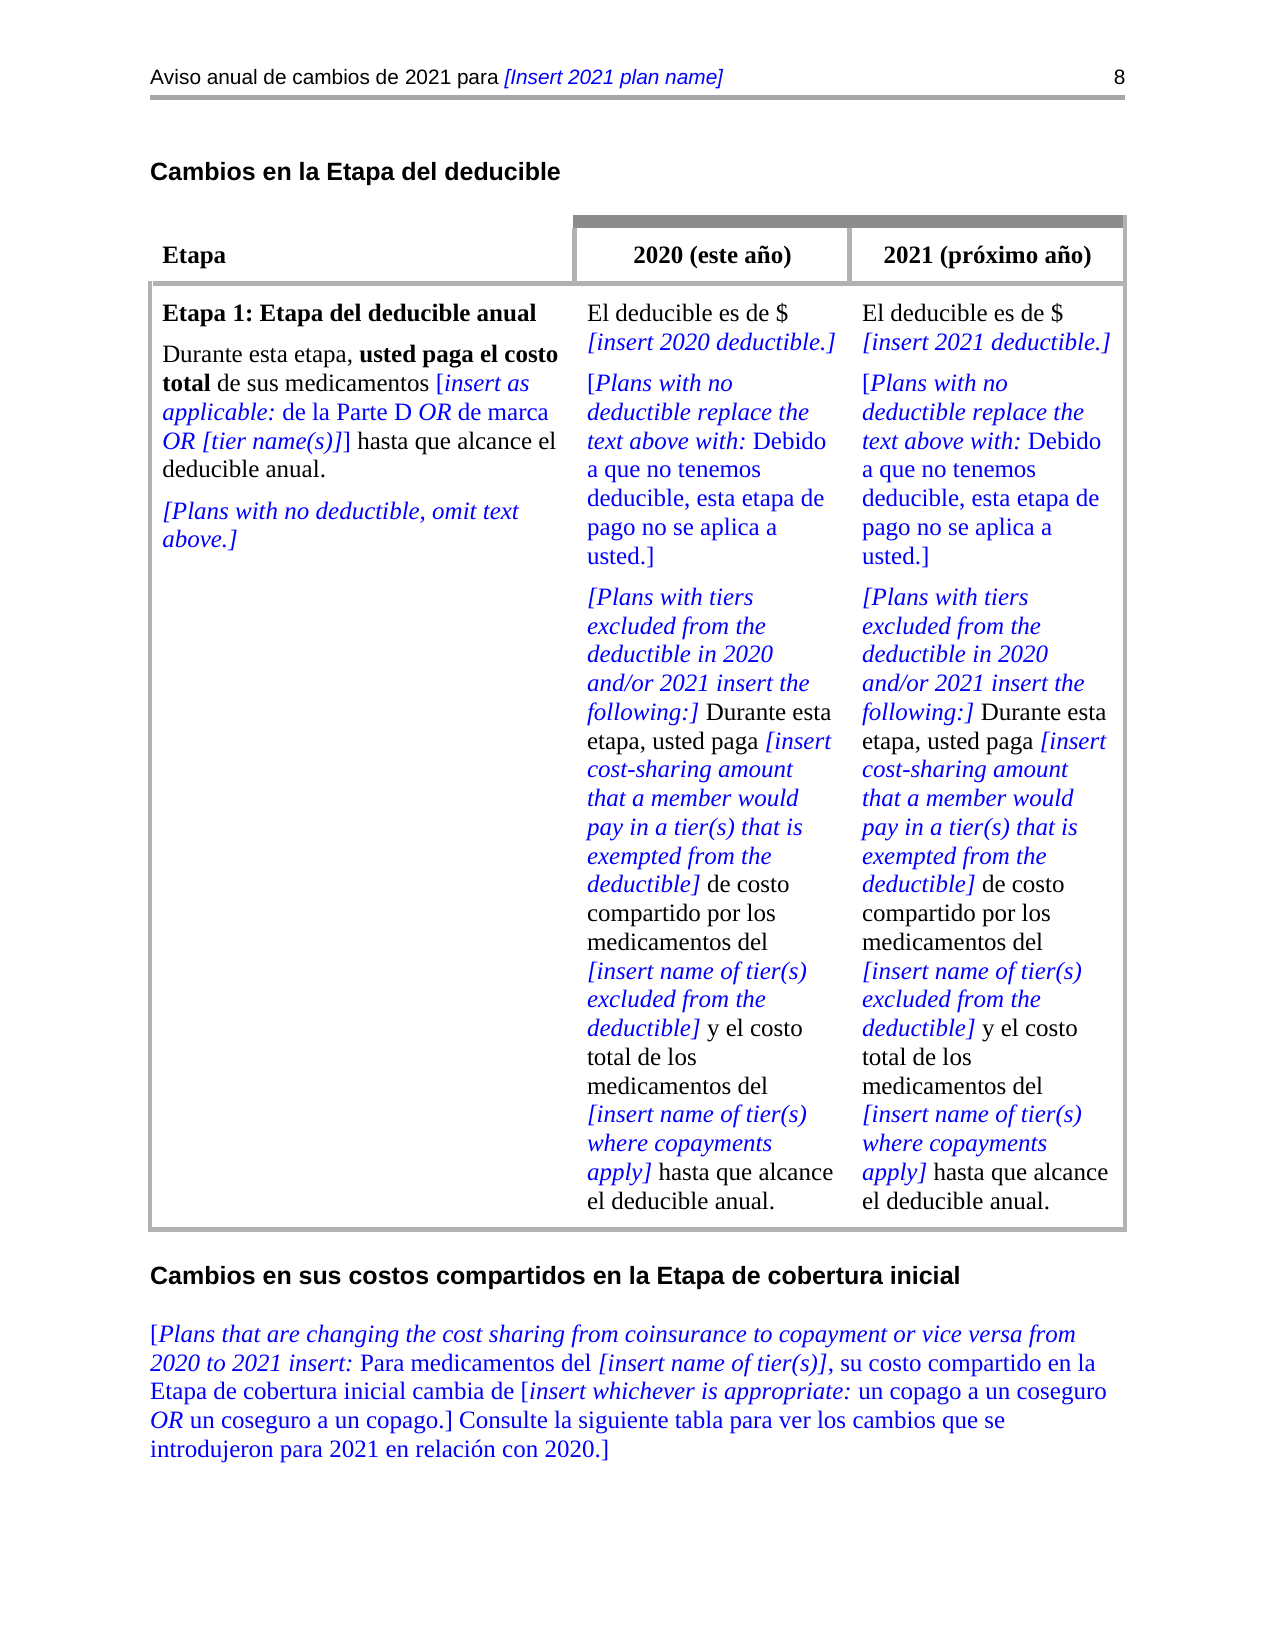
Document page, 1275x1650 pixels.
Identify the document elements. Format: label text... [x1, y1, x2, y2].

table_cell El deducible es de $[insert 2020 deductible.] [Plans with no deductible replace the text above with: Debido a que no tenemos deducible, esta etapa de pago no se aplica a usted.] [Plans with tiers excluded from the deductible in 2020 and/or 2021 insert the following:] Durante esta etapa, usted paga [insert cost-sharing amount that a member would pay in a tier(s) that is exempted from the deductible] de costo compartido por los medicamentos del [insert name of tier(s) excluded from the deductible] y el costo total de los medicamentos del [insert name of tier(s) where copayments apply] hasta que alcance el deducible anual. [575, 286, 850, 1227]
subtitle Cambios en la Etapa del deducible [150, 157, 1125, 186]
table_header Etapa [150, 215, 573, 281]
text [Plans that are changing the cost sharing from coinsurance to copayment or vice versa from 2020 to 2021 insert: Para medicamentos del [insert name of tier(s)], su costo compartido en la Etapa de cobertura inicial cambia de [insert whichever is appropriate: un copago a un coseguro OR un coseguro a un copago.] Consulte la siguiente tabla para ver los cambios que se introdujeron para 2021 en relación con 2020.] [150, 1319, 1125, 1463]
text Cambios en sus costos compartidos en la Etapa de cobertura inicial [150, 1261, 1125, 1290]
table_cell Etapa 1: Etapa del deducible anual Durante esta etapa, usted paga el costo total de sus medicamentos [insert as applicable: de la Parte D OR de marca OR [tier name(s)]] hasta que alcance el deducible anual. [Plans with no deductible, omit text above.] [152, 282, 575, 1227]
table_header 2020 (este año) [577, 228, 847, 281]
table_header 2021 (próximo año) [852, 228, 1123, 281]
table_cell El deducible es de $[insert 2021 deductible.] [Plans with no deductible replace the text above with: Debido a que no tenemos deducible, esta etapa de pago no se aplica a usted.] [Plans with tiers excluded from the deductible in 2020 and/or 2021 insert the following:] Durante esta etapa, usted paga [insert cost-sharing amount that a member would pay in a tier(s) that is exempted from the deductible] de costo compartido por los medicamentos del [insert name of tier(s) excluded from the deductible] y el costo total de los medicamentos del [insert name of tier(s) where copayments apply] hasta que alcance el deducible anual. [850, 286, 1123, 1227]
